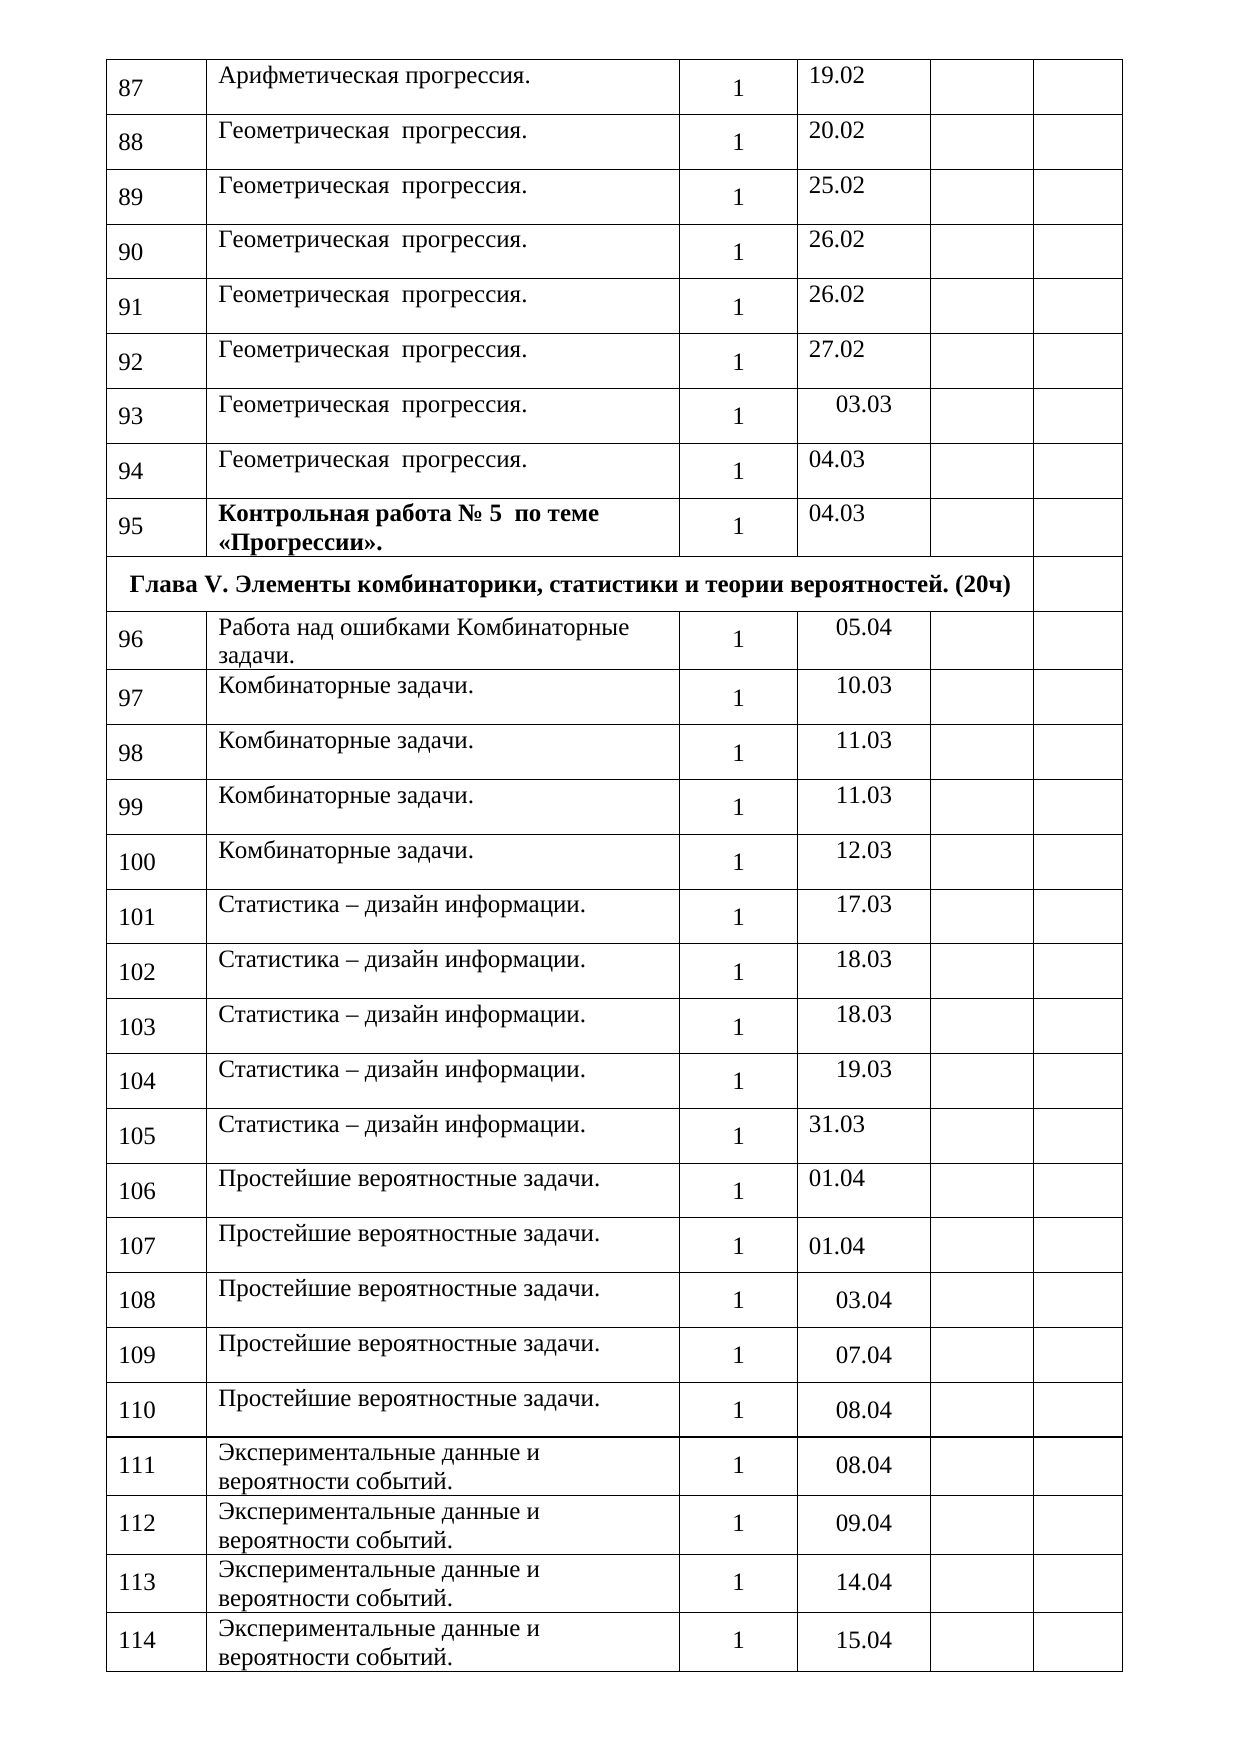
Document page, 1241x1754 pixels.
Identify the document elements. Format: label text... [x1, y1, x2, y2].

table_cell 25.02 [798, 170, 930, 223]
table_cell Простейшие вероятностные задачи. [207, 1164, 679, 1217]
table_cell Статистика – дизайн информации. [207, 1109, 679, 1162]
table_cell 10.03 [798, 670, 930, 724]
table_cell 88 [107, 115, 206, 169]
table_cell 27.02 [798, 334, 930, 388]
table_cell 11.03 [798, 780, 930, 834]
table_cell [931, 1273, 1033, 1327]
table_cell 18.03 [798, 999, 930, 1053]
table_cell 1 [680, 1383, 797, 1436]
table_cell Геометрическая прогрессия. [207, 225, 679, 278]
table_cell 19.03 [798, 1054, 930, 1108]
table_cell 01.04 [798, 1218, 930, 1272]
table_cell [931, 612, 1033, 669]
table_cell 98 [107, 725, 206, 779]
table_cell 20.02 [798, 115, 930, 169]
table_cell 1 [680, 444, 797, 497]
table_cell Статистика – дизайн информации. [207, 1054, 679, 1108]
table_cell [1034, 115, 1122, 169]
table_cell 90 [107, 225, 206, 278]
table_cell 101 [107, 890, 206, 943]
table_cell [931, 1496, 1033, 1553]
table_cell 1 [680, 279, 797, 333]
table_cell 01.04 [798, 1164, 930, 1217]
table_cell [931, 279, 1033, 333]
table_cell Комбинаторные задачи. [207, 835, 679, 888]
table_cell 96 [107, 612, 206, 669]
table_cell [1034, 670, 1122, 724]
table_cell [931, 499, 1033, 556]
table_cell [931, 334, 1033, 388]
table_cell Контрольная работа № 5 по теме «Прогрессии». [207, 499, 679, 556]
table_cell 1 [680, 890, 797, 943]
table_cell 1 [680, 780, 797, 834]
table_cell [931, 1438, 1033, 1495]
table_cell 1 [680, 115, 797, 169]
table_cell 04.03 [798, 499, 930, 556]
table_cell 1 [680, 1218, 797, 1272]
table_cell 1 [680, 835, 797, 888]
table_cell 1 [680, 1438, 797, 1495]
table_cell [1034, 780, 1122, 834]
table_cell 103 [107, 999, 206, 1053]
table_cell 92 [107, 334, 206, 388]
table_cell [931, 60, 1033, 114]
table_cell 1 [680, 1164, 797, 1217]
table_cell [1034, 890, 1122, 943]
table_cell Геометрическая прогрессия. [207, 444, 679, 497]
table_cell [1034, 444, 1122, 497]
table_cell 106 [107, 1164, 206, 1217]
table_cell Экспериментальные данные и вероятности событий. [207, 1613, 679, 1671]
table_cell [931, 835, 1033, 888]
table_cell 1 [680, 1555, 797, 1612]
table_cell 95 [107, 499, 206, 556]
table_cell [1034, 60, 1122, 114]
table_cell 31.03 [798, 1109, 930, 1162]
table_cell [1034, 1328, 1122, 1382]
table_cell 110 [107, 1383, 206, 1436]
table_cell 102 [107, 944, 206, 998]
table_cell Глава V. Элементы комбинаторики, статистики и теории вероятностей. (20ч) [107, 557, 1033, 611]
table_cell Простейшие вероятностные задачи. [207, 1383, 679, 1436]
table_cell [1034, 1273, 1122, 1327]
table_cell 1 [680, 999, 797, 1053]
table_cell 17.03 [798, 890, 930, 943]
table_cell [931, 170, 1033, 223]
table_cell [1034, 1383, 1122, 1436]
table_cell [931, 1164, 1033, 1217]
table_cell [207, 60, 679, 114]
table_cell 1 [680, 1613, 797, 1671]
table_cell 15.04 [798, 1613, 930, 1671]
table_cell 09.04 [798, 1496, 930, 1553]
table_cell [931, 225, 1033, 278]
table_cell 112 [107, 1496, 206, 1553]
table_cell 1 [680, 170, 797, 223]
table_cell 99 [107, 780, 206, 834]
table_cell [1034, 612, 1122, 669]
table_cell 08.04 [798, 1438, 930, 1495]
table_cell 04.03 [798, 444, 930, 497]
table_cell [1034, 225, 1122, 278]
table_cell [1034, 170, 1122, 223]
table_cell [931, 670, 1033, 724]
table_cell 18.03 [798, 944, 930, 998]
table_cell 104 [107, 1054, 206, 1108]
table_cell 111 [107, 1438, 206, 1495]
table_cell [931, 1328, 1033, 1382]
table_cell Статистика – дизайн информации. [207, 890, 679, 943]
table_cell 1 [680, 1054, 797, 1108]
table_cell [1034, 279, 1122, 333]
table_cell 1 [680, 1328, 797, 1382]
table_cell 87 [107, 60, 206, 114]
table_cell [1034, 389, 1122, 443]
table_cell 1 [680, 612, 797, 669]
table_cell 105 [107, 1109, 206, 1162]
table_cell 1 [680, 1496, 797, 1553]
table_cell 11.03 [798, 725, 930, 779]
table_cell 26.02 [798, 279, 930, 333]
table_cell 100 [107, 835, 206, 888]
table_cell Работа над ошибками Комбинаторные задачи. [207, 612, 679, 669]
table_cell 08.04 [798, 1383, 930, 1436]
table_cell [1034, 1109, 1122, 1162]
table_cell [931, 999, 1033, 1053]
table_cell 26.02 [798, 225, 930, 278]
table_cell Простейшие вероятностные задачи. [207, 1273, 679, 1327]
table_cell 19.02 [798, 60, 930, 114]
table_cell 114 [107, 1613, 206, 1671]
table_cell [931, 1555, 1033, 1612]
table_cell [931, 780, 1033, 834]
table_cell 1 [680, 1273, 797, 1327]
table_cell 113 [107, 1555, 206, 1612]
table_cell Статистика – дизайн информации. [207, 944, 679, 998]
table_cell 1 [680, 60, 797, 114]
table_cell [1034, 725, 1122, 779]
table_cell [931, 890, 1033, 943]
table_cell Геометрическая прогрессия. [207, 334, 679, 388]
table_cell [1034, 835, 1122, 888]
table_cell Статистика – дизайн информации. [207, 999, 679, 1053]
table_cell Геометрическая прогрессия. [207, 389, 679, 443]
table_cell 1 [680, 1109, 797, 1162]
table_cell Геометрическая прогрессия. [207, 170, 679, 223]
table_cell [1034, 1496, 1122, 1553]
table_cell 109 [107, 1328, 206, 1382]
table_cell [931, 1383, 1033, 1436]
table_cell 107 [107, 1218, 206, 1272]
table_cell 108 [107, 1273, 206, 1327]
table_cell Экспериментальные данные и вероятности событий. [207, 1438, 679, 1495]
table_cell [1034, 944, 1122, 998]
table_cell Геометрическая прогрессия. [207, 115, 679, 169]
table_cell 1 [680, 499, 797, 556]
table_cell [1034, 1438, 1122, 1495]
table_cell Простейшие вероятностные задачи. [207, 1328, 679, 1382]
table_cell [1034, 557, 1122, 611]
table_cell [931, 1109, 1033, 1162]
table_cell 03.03 [798, 389, 930, 443]
table_cell [931, 115, 1033, 169]
table_cell 07.04 [798, 1328, 930, 1382]
table_cell Простейшие вероятностные задачи. [207, 1218, 679, 1272]
table_cell [1034, 334, 1122, 388]
table_cell 12.03 [798, 835, 930, 888]
table_cell [931, 725, 1033, 779]
table_cell 05.04 [798, 612, 930, 669]
table_cell 1 [680, 334, 797, 388]
table_cell [931, 944, 1033, 998]
table_cell [1034, 499, 1122, 556]
table_cell 1 [680, 725, 797, 779]
table_cell 1 [680, 670, 797, 724]
table_cell 94 [107, 444, 206, 497]
table_cell 1 [680, 225, 797, 278]
table_cell 14.04 [798, 1555, 930, 1612]
table_cell [1034, 1054, 1122, 1108]
table_cell [931, 1054, 1033, 1108]
table_cell 03.04 [798, 1273, 930, 1327]
table_cell [1034, 1555, 1122, 1612]
table_cell [931, 1613, 1033, 1671]
table_cell [1034, 999, 1122, 1053]
table_cell Геометрическая прогрессия. [207, 279, 679, 333]
table_cell [1034, 1218, 1122, 1272]
table_cell 91 [107, 279, 206, 333]
table_cell [931, 389, 1033, 443]
table_cell 89 [107, 170, 206, 223]
table_cell [1034, 1613, 1122, 1671]
table_cell 97 [107, 670, 206, 724]
table_cell 1 [680, 389, 797, 443]
table_cell Комбинаторные задачи. [207, 780, 679, 834]
table_cell [1034, 1164, 1122, 1217]
table_cell Экспериментальные данные и вероятности событий. [207, 1496, 679, 1553]
table_cell 1 [680, 944, 797, 998]
table_cell Комбинаторные задачи. [207, 670, 679, 724]
table_cell [931, 1218, 1033, 1272]
table_cell Экспериментальные данные и вероятности событий. [207, 1555, 679, 1612]
table_cell [931, 444, 1033, 497]
table_cell Комбинаторные задачи. [207, 725, 679, 779]
table_cell 93 [107, 389, 206, 443]
